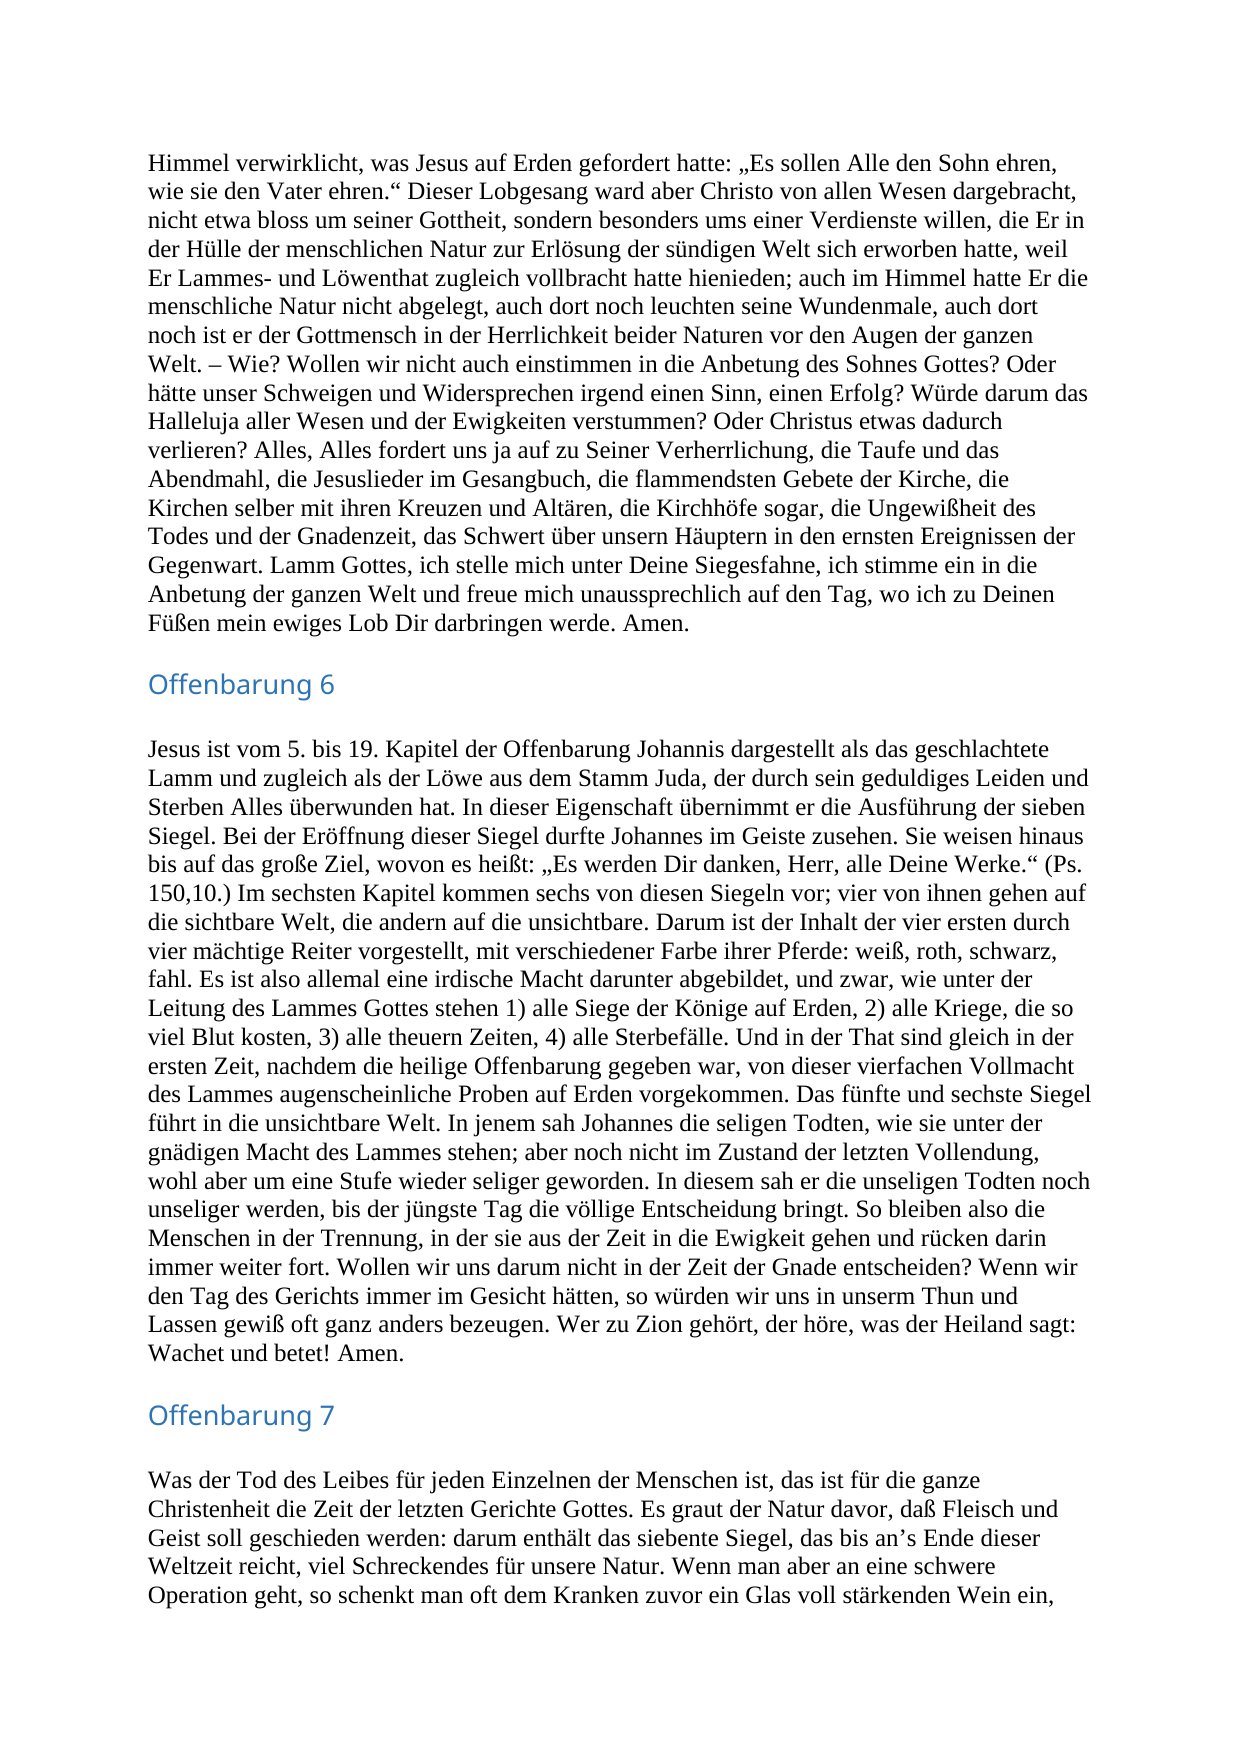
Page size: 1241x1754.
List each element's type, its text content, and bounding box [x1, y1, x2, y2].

text Jesus ist vom 5. bis 19. Kapitel der Offenbarung Johannis dargestellt als das geschlachtete Lamm und zugleich als der Löwe aus dem Stamm Juda, der durch sein geduldiges Leiden und Sterben Alles überwunden hat. In dieser Eigenschaft übernimmt er die Ausführung der sieben Siegel. Bei der Eröffnung dieser Siegel durfte Johannes im Geiste zusehen. Sie weisen hinaus bis auf das große Ziel, wovon es heißt: „Es werden Dir danken, Herr, alle Deine Werke.“ (Ps. 150,10.) Im sechsten Kapitel kommen sechs von diesen Siegeln vor; vier von ihnen gehen auf die sichtbare Welt, die andern auf die unsichtbare. Darum ist der Inhalt der vier ersten durch vier mächtige Reiter vorgestellt, mit verschiedener Farbe ihrer Pferde: weiß, roth, schwarz, fahl. Es ist also allemal eine irdische Macht darunter abgebildet, und zwar, wie unter der Leitung des Lammes Gottes stehen 1) alle Siege der Könige auf Erden, 2) alle Kriege, die so viel Blut kosten, 3) alle theuern Zeiten, 4) alle Sterbefälle. Und in der That sind gleich in der ersten Zeit, nachdem die heilige Offenbarung gegeben war, von dieser vierfachen Vollmacht des Lammes augenscheinliche Proben auf Erden vorgekommen. Das fünfte und sechste Siegel führt in die unsichtbare Welt. In jenem sah Johannes die seligen Todten, wie sie unter der gnädigen Macht des Lammes stehen; aber noch nicht im Zustand der letzten Vollendung, wohl aber um eine Stufe wieder seliger geworden. In diesem sah er die unseligen Todten noch unseliger werden, bis der jüngste Tag die völlige Entscheidung bringt. So bleiben also die Menschen in der Trennung, in der sie aus der Zeit in die Ewigkeit gehen und rücken darin immer weiter fort. Wollen wir uns darum nicht in der Zeit der Gnade entscheiden? Wenn wir den Tag des Gerichts immer im Gesicht hätten, so würden wir uns in unserm Thun und Lassen gewiß oft ganz anders bezeugen. Wer zu Zion gehört, der höre, was der Heiland sagt: Wachet und betet! Amen. [148, 734, 1093, 1367]
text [148, 148, 1093, 636]
subtitle Offenbarung 7 [148, 1396, 1093, 1433]
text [148, 1465, 1093, 1609]
subtitle Offenbarung 6 [148, 666, 1093, 702]
